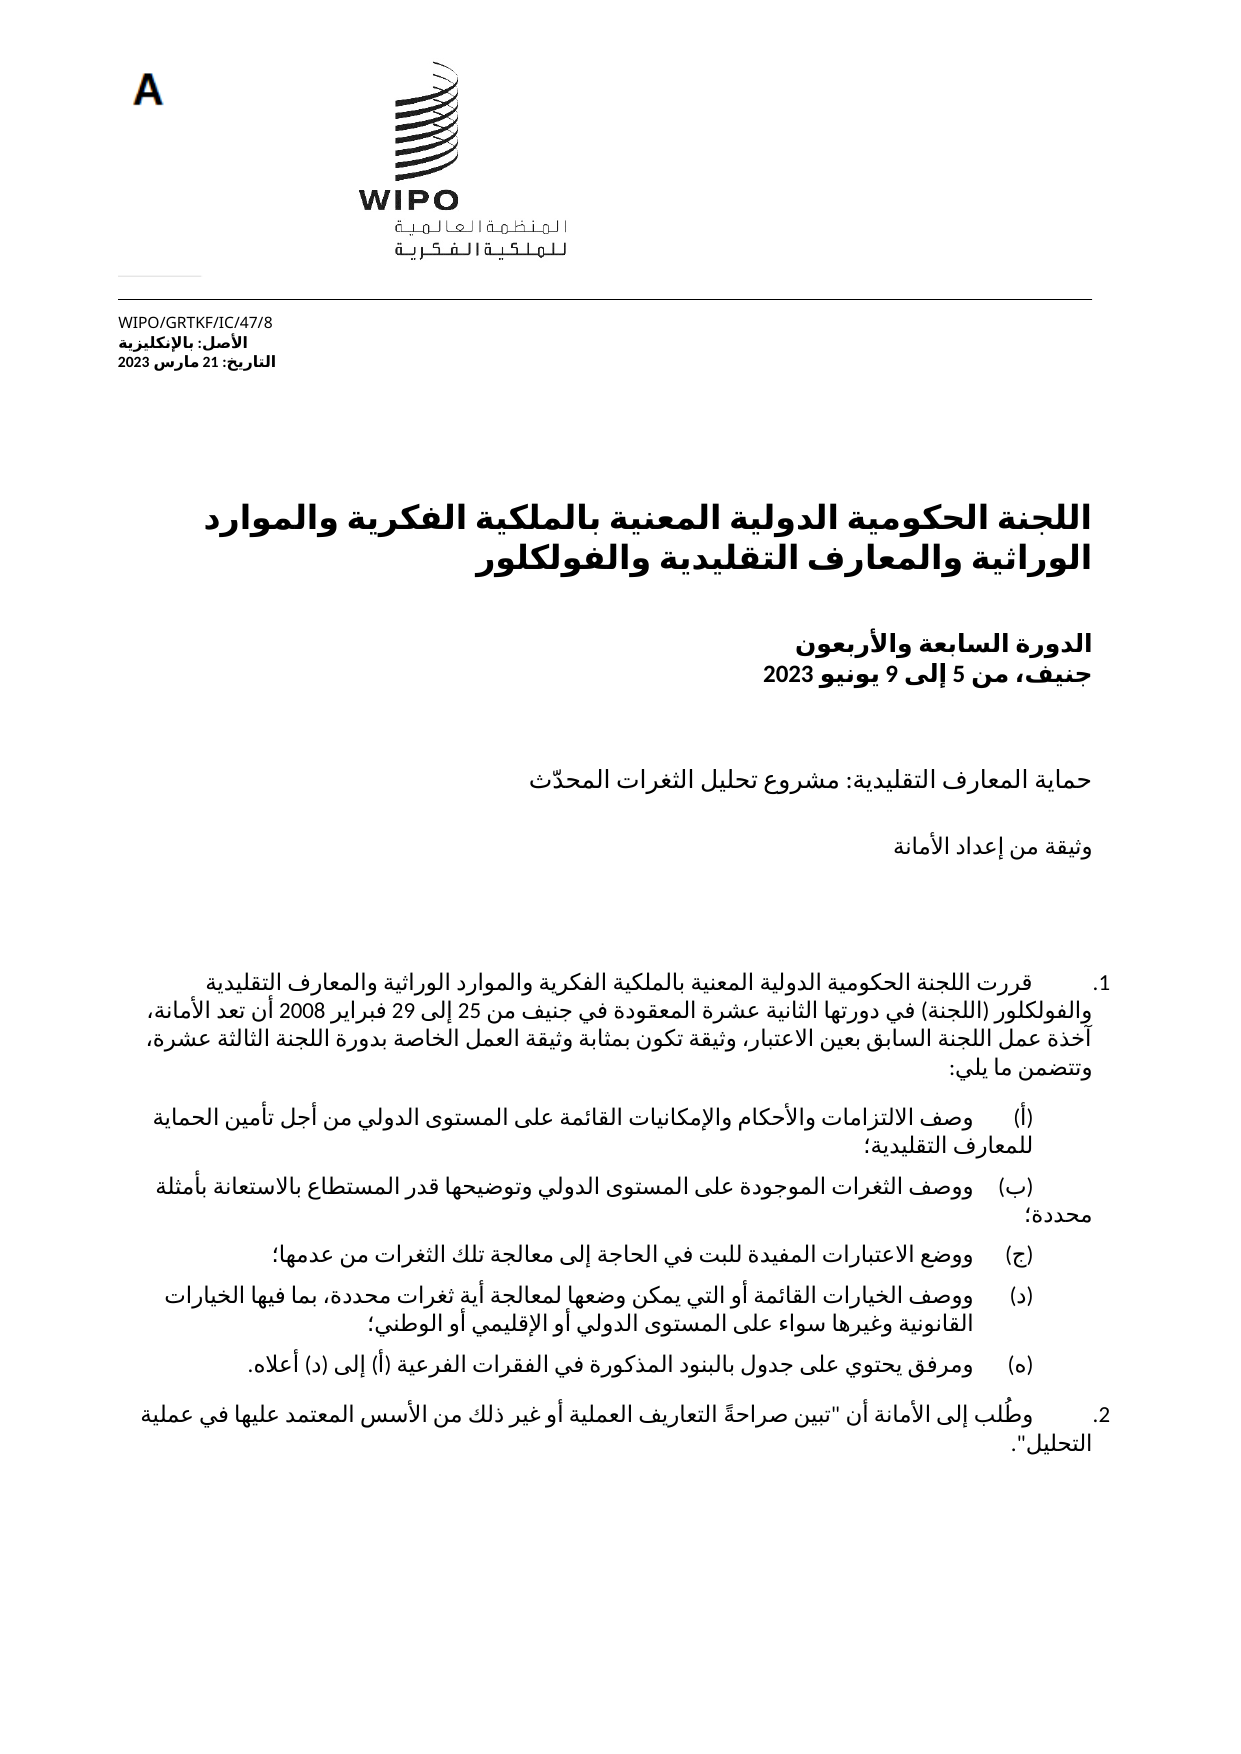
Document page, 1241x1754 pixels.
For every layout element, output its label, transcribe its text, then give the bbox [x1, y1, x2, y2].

list (أ) وصف الالتزامات والأحكام والإمكانيات القائمة على المستوى الدولي من أجل تأمين الحماية للمعارف التقليدية؛ [118, 1103, 1033, 1159]
subtitle اللجنة الحكومية الدولية المعنية بالملكية الفكرية والموارد الوراثية والمعارف التقليدية والفولكلور [118, 497, 1092, 578]
text حماية المعارف التقليدية: مشروع تحليل الثغرات المحدّث [118, 764, 1092, 795]
text جنيف، من 5 إلى 9 يونيو 2023 [118, 659, 1092, 689]
picture [356, 58, 574, 267]
picture [118, 58, 203, 278]
list (ج) ووضع الاعتبارات المفيدة للبت في الحاجة إلى معالجة تلك الثغرات من عدمها؛ [118, 1241, 1033, 1269]
text الأصل: بالإنكليزية [118, 333, 1092, 353]
text قررت اللجنة الحكومية الدولية المعنية بالملكية الفكرية والموارد الوراثية والمعارف التقليدية والفولكلور (اللجنة) في دورتها الثانية عشرة المعقودة في جنيف من 25 إلى 29 فبراير 2008 أن تعد الأمانة، آخذة عمل اللجنة السابق بعين الاعتبار، وثيقة تكون بمثابة وثيقة العمل الخاصة بدورة اللجنة الثالثة عشرة، وتتضمن ما يلي: [118, 968, 1092, 1081]
list (ه) ومرفق يحتوي على جدول بالبنود المذكورة في الفقرات الفرعية (أ) إلى (د) أعلاه. [118, 1350, 1033, 1378]
text وطُلب إلى الأمانة أن "تبين صراحةً التعاريف العملية أو غير ذلك من الأسس المعتمد عليها في عملية التحليل". [118, 1401, 1092, 1457]
list (ب) ووصف الثغرات الموجودة على المستوى الدولي وتوضيحها قدر المستطاع بالاستعانة بأمثلة محددة؛ [118, 1172, 1092, 1228]
list (د) ووصف الخيارات القائمة أو التي يمكن وضعها لمعالجة أية ثغرات محددة، بما فيها الخيارات القانونية وغيرها سواء على المستوى الدولي أو الإقليمي أو الوطني؛ [118, 1281, 1033, 1337]
text WIPO/GRTKF/IC/47/8 [118, 312, 1092, 333]
text الدورة السابعة والأربعون [118, 628, 1092, 659]
text التاريخ: 21 مارس 2023 [118, 353, 1092, 372]
text وثيقة من إعداد الأمانة [118, 832, 1092, 860]
